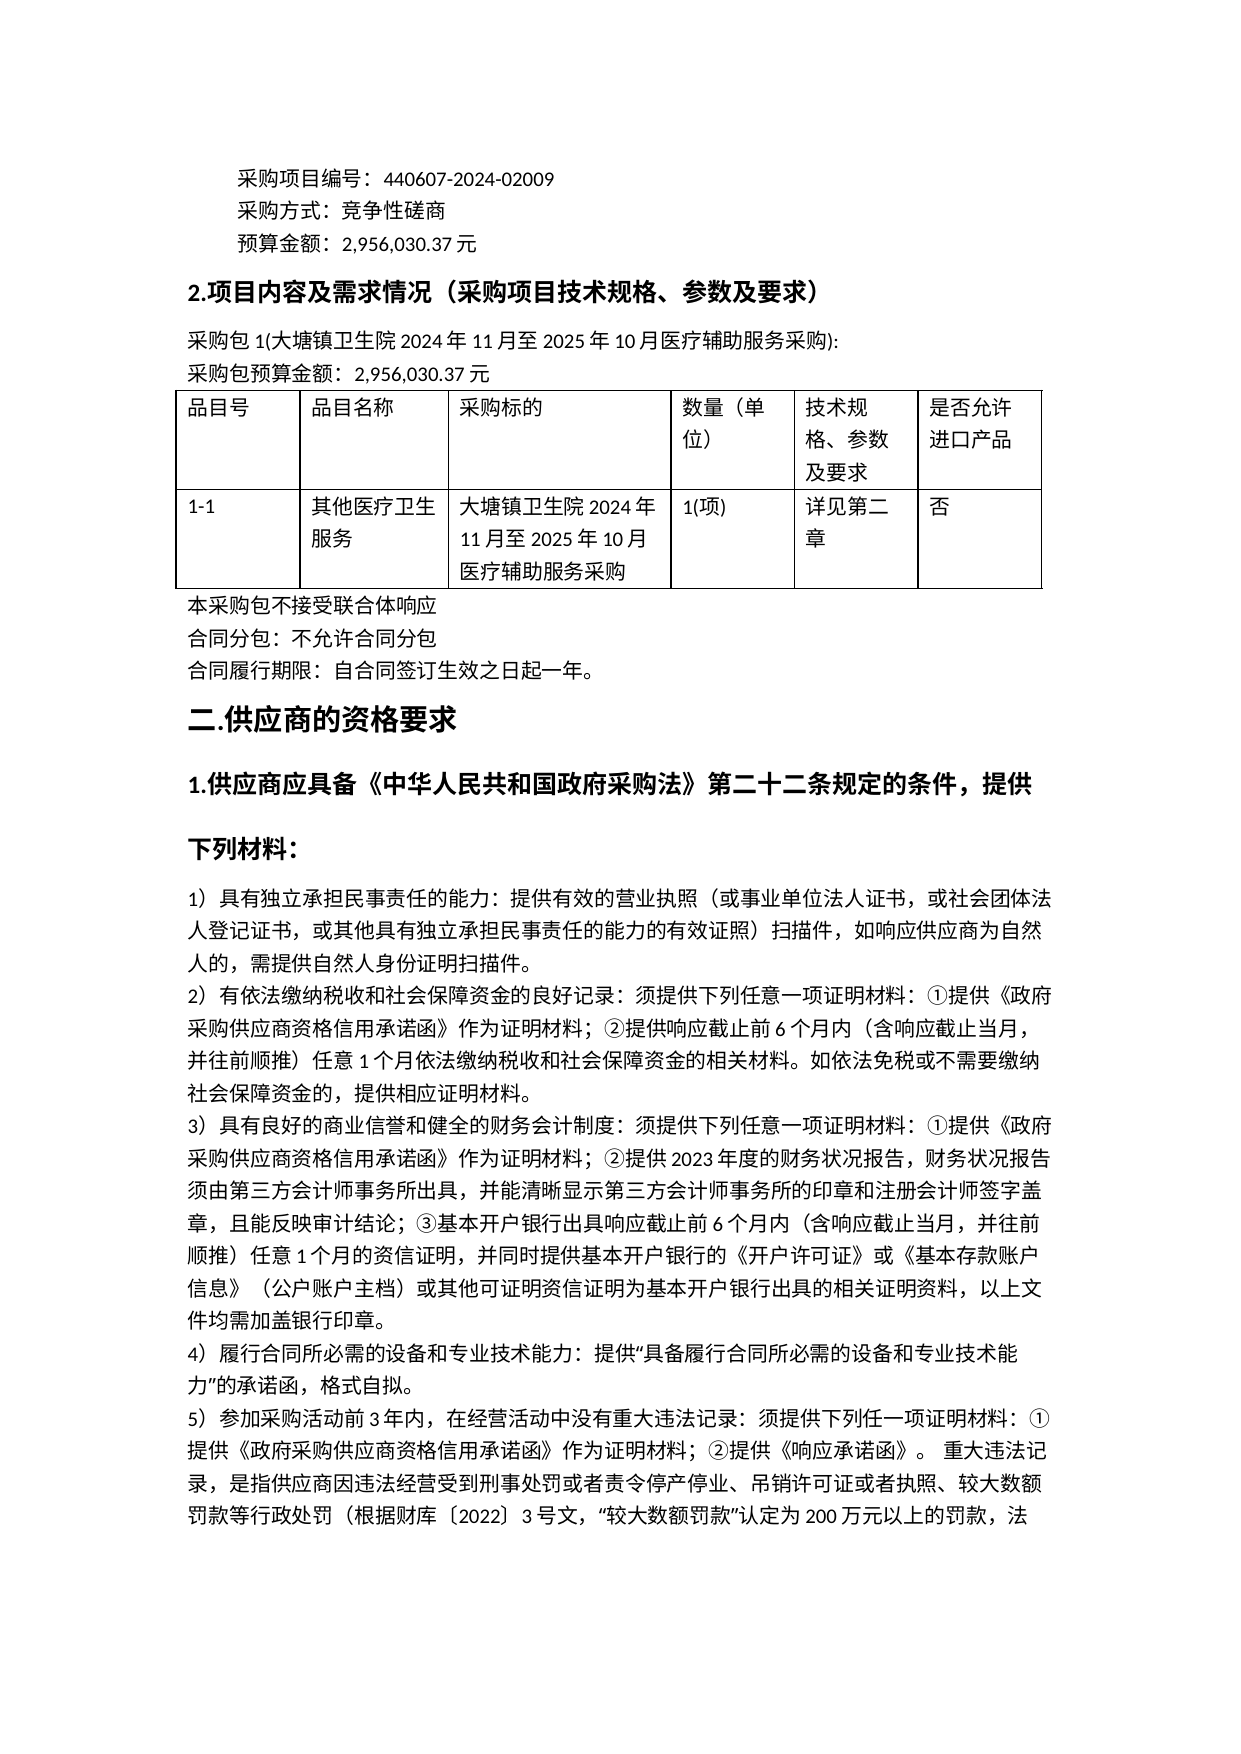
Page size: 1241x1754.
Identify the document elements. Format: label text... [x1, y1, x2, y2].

text 2）有依法缴纳税收和社会保障资金的良好记录：须提供下列任意一项证明材料：①提供《政府采购供应商资格信用承诺函》作为证明材料；②提供响应截止前6个月内（含响应截止当月，并往前顺推）任意1个月依法缴纳税收和社会保障资金的相关材料。如依法免税或不需要缴纳社会保障资金的，提供相应证明材料。 [187, 979, 1053, 1109]
text 预算金额：2,956,030.37元 [187, 227, 1053, 259]
text 1.供应商应具备《中华人民共和国政府采购法》第二十二条规定的条件，提供下列材料： [187, 752, 1053, 882]
table_cell 否 [919, 490, 1041, 588]
text 采购包预算金额：2,956,030.37元 [187, 357, 1053, 389]
text 采购方式：竞争性磋商 [187, 194, 1053, 227]
text 4）履行合同所必需的设备和专业技术能力：提供“具备履行合同所必需的设备和专业技术能力”的承诺函，格式自拟。 [187, 1337, 1053, 1402]
text 2.项目内容及需求情况（采购项目技术规格、参数及要求） [187, 259, 1053, 324]
text 3）具有良好的商业信誉和健全的财务会计制度：须提供下列任意一项证明材料：①提供《政府采购供应商资格信用承诺函》作为证明材料；②提供2023年度的财务状况报告，财务状况报告须由第三方会计师事务所出具，并能清晰显示第三方会计师事务所的印章和注册会计师签字盖章，且能反映审计结论；③基本开户银行出具响应截止前6个月内（含响应截止当月，并往前顺推）任意1个月的资信证明，并同时提供基本开户银行的《开户许可证》或《基本存款账户信息》（公户账户主档）或其他可证明资信证明为基本开户银行出具的相关证明资料，以上文件均需加盖银行印章。 [187, 1109, 1053, 1337]
table_cell 其他医疗卫生服务 [301, 490, 448, 588]
table_cell 1-1 [177, 490, 299, 588]
table_cell 1(项) [672, 490, 794, 588]
table_header 品目名称 [301, 391, 448, 488]
text 采购项目编号：440607-2024-02009 [187, 162, 1053, 194]
table_cell 详见第二章 [795, 490, 917, 588]
text 1）具有独立承担民事责任的能力：提供有效的营业执照（或事业单位法人证书，或社会团体法人登记证书，或其他具有独立承担民事责任的能力的有效证照）扫描件，如响应供应商为自然人的，需提供自然人身份证明扫描件。 [187, 882, 1053, 979]
table_header 是否允许进口产品 [919, 391, 1041, 488]
table_header 数量（单位） [672, 391, 794, 488]
text 本采购包不接受联合体响应 [187, 589, 1053, 622]
text 二.供应商的资格要求 [187, 687, 1053, 752]
table_header 采购标的 [449, 391, 670, 488]
table_header 技术规格、参数及要求 [795, 391, 917, 488]
text 合同履行期限：自合同签订生效之日起一年。 [187, 654, 1053, 687]
text 采购包1(大塘镇卫生院2024年11月至2025年10月医疗辅助服务采购): [187, 324, 1053, 357]
text 合同分包：不允许合同分包 [187, 622, 1053, 654]
table_cell 大塘镇卫生院2024年11月至2025年10月医疗辅助服务采购 [449, 490, 670, 588]
table_header 品目号 [177, 391, 299, 488]
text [187, 1402, 1053, 1532]
